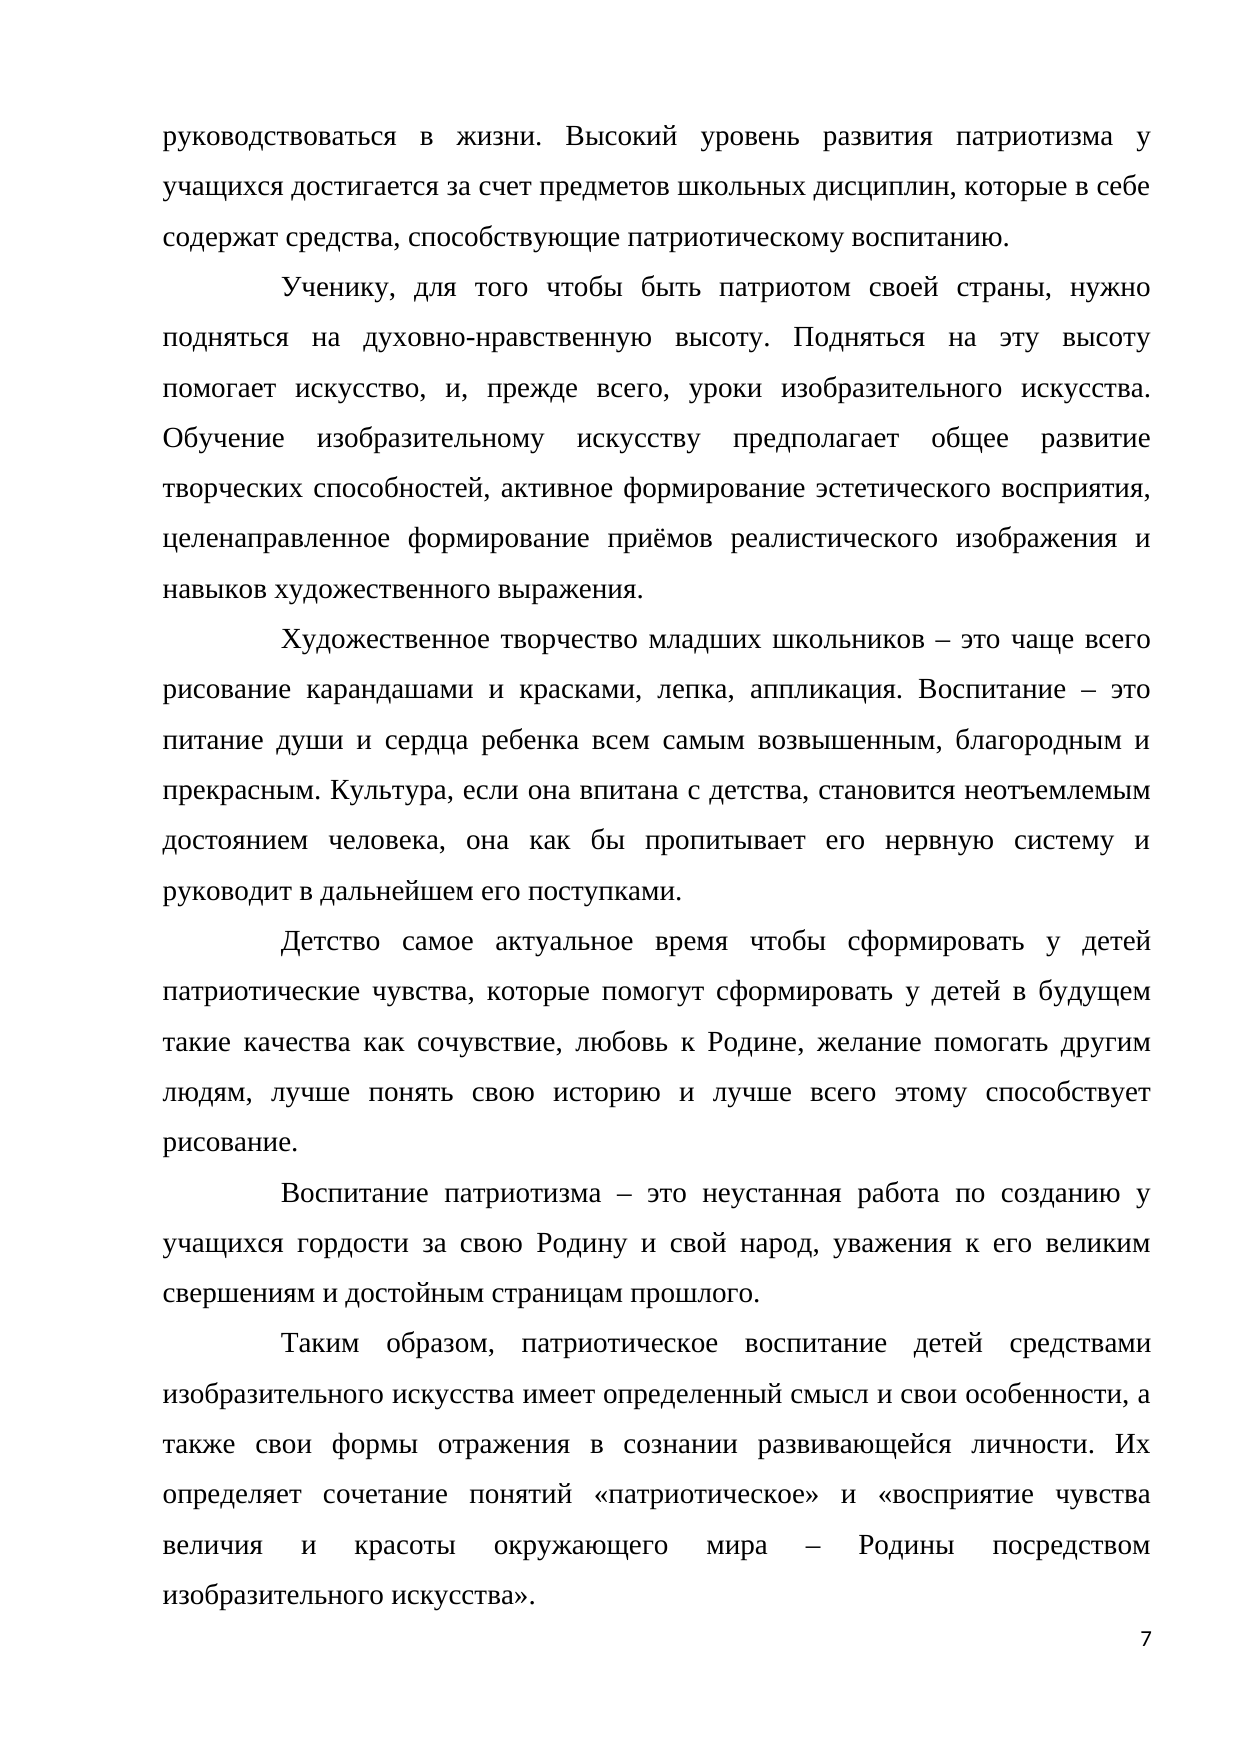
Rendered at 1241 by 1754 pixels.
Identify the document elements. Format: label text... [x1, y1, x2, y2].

text Таким образом, патриотическое воспитание детей средствами изобразительного искусства имеет определенный смысл и свои особенности, а также свои формы отражения в сознании развивающейся личности. Их определяет сочетание понятий «патриотическое» и «восприятие чувства величия и красоты окружающего мира – Родины посредством изобразительного искусства». [162, 1326, 1152, 1611]
text Ученику, для того чтобы быть патриотом своей страны, нужно подняться на духовно‐нравственную высоту. Подняться на эту высоту помогает искусство, и, прежде всего, уроки изобразительного искусства. Обучение изобразительному искусству предполагает общее развитие творческих способностей, активное формирование эстетического восприятия, целенаправленное формирование приёмов реалистического изображения и навыков художественного выражения. [162, 269, 1152, 604]
text Художественное творчество младших школьников – это чаще всего рисование карандашами и красками, лепка, аппликация. Воспитание – это питание души и сердца ребенка всем самым возвышенным, благородным и прекрасным. Культура, если она впитана с детства, становится неотъемлемым достоянием человека, она как бы пропитывает его нервную систему и руководит в дальнейшем его поступками. [162, 621, 1152, 906]
text Детство самое актуальное время чтобы сформировать у детей патриотические чувства, которые помогут сформировать у детей в будущем такие качества как сочувствие, любовь к Родине, желание помогать другим людям, лучше понять свою историю и лучше всего этому способствует рисование. [162, 923, 1152, 1158]
text Воспитание патриотизма – это неустанная работа по созданию у учащихся гордости за свою Родину и свой народ, уважения к его великим свершениям и достойным страницам прошлого. [162, 1175, 1152, 1309]
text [162, 118, 1152, 252]
